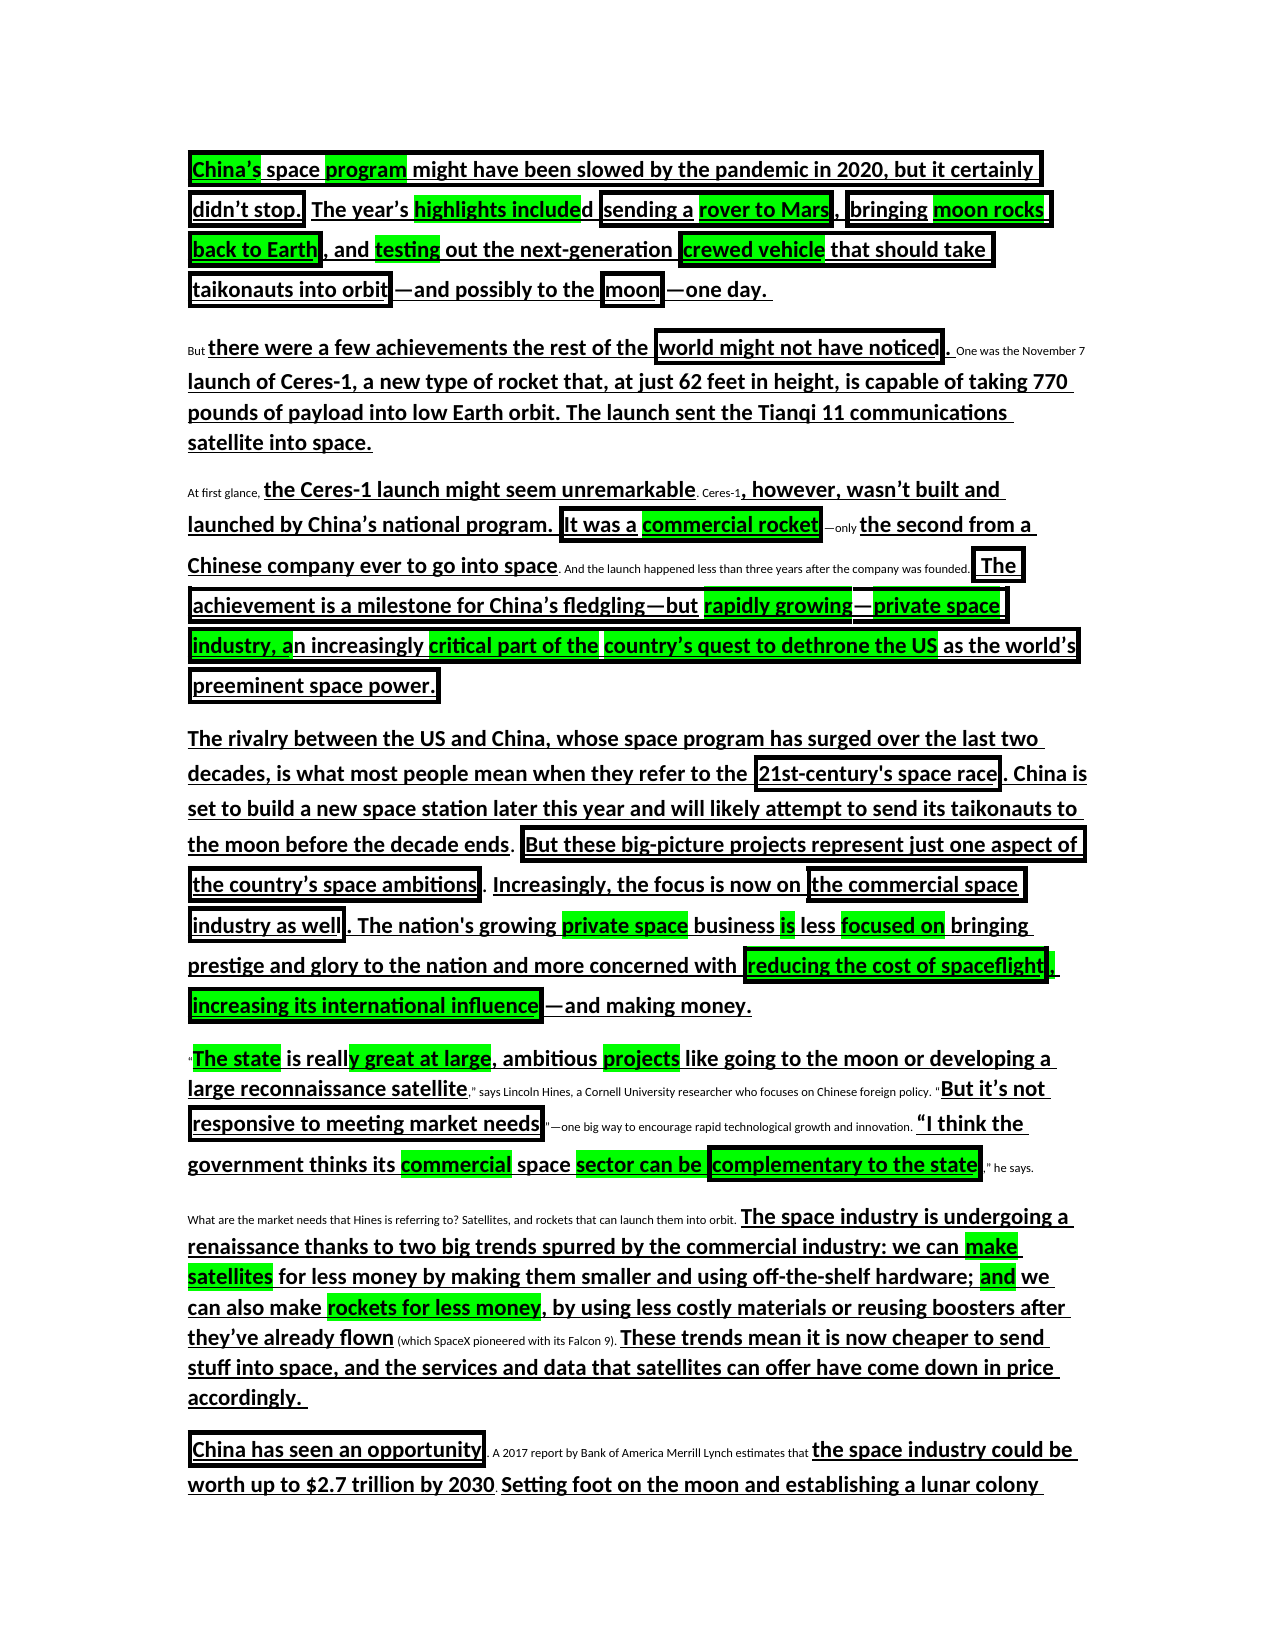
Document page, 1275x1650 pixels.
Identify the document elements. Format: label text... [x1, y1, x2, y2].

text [187, 1430, 1087, 1498]
text What are the market needs that Hines is referring to? Satellites, and rockets that can launch them into orbit. The space industry is undergoing a renaissance thanks to two big trends spurred by the commercial industry: we can make satellites for less money by making them smaller and using off-the-shelf hardware; and we can also make rockets for less money, by using less costly materials or reusing boosters after they’ve already flown (which SpaceX pioneered with its Falcon 9). These trends mean it is now cheaper to send stuff into space, and the services and data that satellites can offer have come down in price accordingly. [187, 1202, 1087, 1411]
text But there were a few achievements the rest of the world might not have noticed. One was the November 7 launch of Ceres-1, a new type of rocket that, at just 62 feet in height, is capable of taking 770 pounds of payload into low Earth orbit. The launch sent the Tianqi 11 communications satellite into space. [187, 328, 1087, 456]
text At first glance, the Ceres-1 launch might seem unremarkable. Ceres-1, however, wasn’t built and launched by China’s national program. It was a commercial rocket—only the second from a Chinese company ever to go into space. And the launch happened less than three years after the company was founded. The achievement is a milestone for China’s fledgling—but rapidly growing—private space industry, an increasingly critical part of the country’s quest to dethrone the US as the world’s preeminent space power. [187, 475, 1087, 704]
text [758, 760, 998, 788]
text The rivalry between the US and China, whose space program has surged over the last two decades, is what most people mean when they refer to the 21st-century's space race. China is set to build a new space station later this year and will likely attempt to send its taikonauts to the moon before the decade ends. But these big-picture projects represent just one aspect of the country’s space ambitions. Increasingly, the focus is now on the commercial space industry as well. The nation's growing private space business is less focused on bringing prestige and glory to the nation and more concerned with reducing the cost of spaceflight, increasing its international influence—and making money. [187, 785, 1087, 1024]
text The rivalry between the US and China, whose space program has surged over the last two decades, is what most people mean when they refer to the 21st-century's space race. China is set to build a new space station later this year and will likely attempt to send its taikonauts to the moon before the decade ends. But these big-picture projects represent just one aspect of the country’s space ambitions. Increasingly, the focus is now on the commercial space industry as well. The nation's growing private space business is less focused on bringing prestige and glory to the nation and more concerned with reducing the cost of spaceflight, increasing its international influence—and making money. [187, 724, 1087, 784]
text China’s space program might have been slowed by the pandemic in 2020, but it certainly didn’t stop. The year’s highlights included sending a rover to Mars, bringing moon rocks back to Earth, and testing out the next-generation crewed vehicle that should take taikonauts into orbit—and possibly to the moon—one day. [187, 150, 1087, 308]
text “The state is really great at large, ambitious projects like going to the moon or developing a large reconnaissance satellite,” says Lincoln Hines, a Cornell University researcher who focuses on Chinese foreign policy. “But it’s not responsive to meeting market needs”—one big way to encourage rapid technological growth and innovation. “I think the government thinks its commercial space sector can be complementary to the state,” he says. [187, 1044, 1087, 1182]
